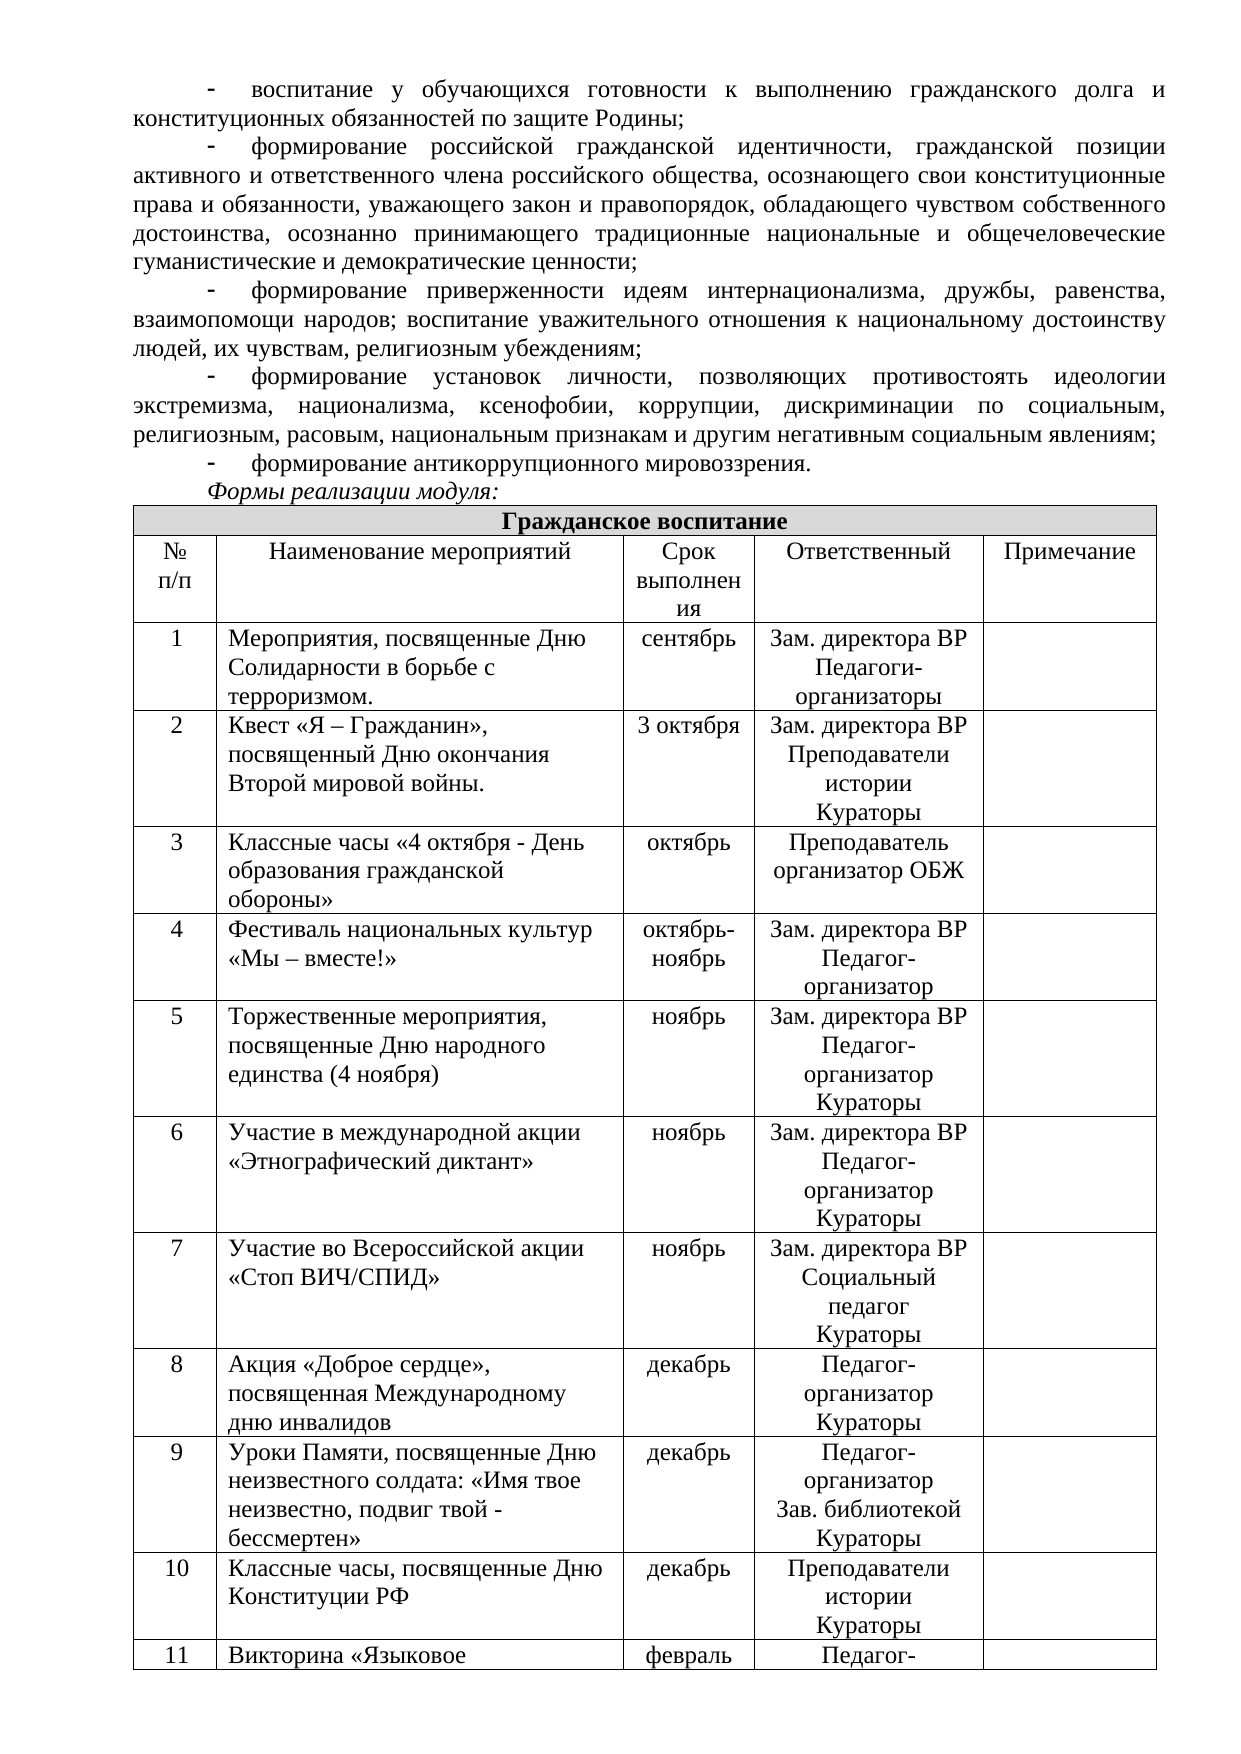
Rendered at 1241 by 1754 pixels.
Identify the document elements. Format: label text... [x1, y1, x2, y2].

table_cell Классные часы, посвященные Дню Конституции РФ [217, 1553, 623, 1639]
table_cell 6 [134, 1117, 216, 1232]
table_cell 11 [134, 1640, 216, 1669]
list формирование установок личности, позволяющих противостоять идеологии экстремизма, национализма, ксенофобии, коррупции, дискриминации по социальным, религиозным, расовым, национальным признакам и другим негативным социальным явлениям; [133, 361, 1167, 448]
table_cell Классные часы «4 октября - День образования гражданской обороны» [217, 827, 623, 913]
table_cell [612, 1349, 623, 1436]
table_cell 5 [134, 1001, 216, 1116]
table_cell 10 [134, 1553, 216, 1639]
table_cell ноябрь [624, 1117, 754, 1232]
table_cell 4 [134, 914, 216, 1000]
table_cell Уроки Памяти, посвященные Дню неизвестного солдата: «Имя твое неизвестно, подвиг твой - бессмертен» [217, 1437, 623, 1552]
table_cell [984, 1640, 1156, 1669]
list формирование российской гражданской идентичности, гражданской позиции активного и ответственного члена российского общества, осознающего свои конституционные права и обязанности, уважающего закон и правопорядок, обладающего чувством собственного достоинства, осознанно принимающего традиционные национальные и общечеловеческие гуманистические и демократические ценности; [133, 131, 1167, 275]
table_cell декабрь [624, 1437, 754, 1552]
table_cell [984, 623, 1156, 709]
table_cell [984, 1233, 1156, 1348]
table_cell [984, 1117, 1156, 1232]
table_cell Преподаватели истории Кураторы [755, 1553, 983, 1639]
table_cell октябрь [624, 827, 754, 913]
table_cell [984, 1553, 1156, 1639]
table_cell Ответственный [755, 536, 983, 622]
table_cell 3 [134, 827, 216, 913]
table_cell Преподаватель организатор ОБЖ [755, 827, 983, 913]
table_cell 7 [134, 1233, 216, 1348]
table_cell ноябрь [624, 1233, 754, 1348]
table_cell Торжественные мероприятия, посвященные Дню народного единства (4 ноября) [217, 1001, 623, 1116]
table_cell Зам. директора ВР Педагог-организатор Кураторы [755, 1117, 983, 1232]
table_cell февраль [624, 1640, 754, 1669]
table_cell Участие во Всероссийской акции «Стоп ВИЧ/СПИД» [217, 1233, 623, 1348]
table_cell Квест «Я – Гражданин», посвященный Дню окончания Второй мировой войны. [217, 711, 623, 826]
table_cell 2 [134, 711, 216, 826]
table_cell 3 октября [624, 711, 754, 826]
table_cell октябрь-ноябрь [624, 914, 754, 1000]
table_cell Зам. директора ВР Педагоги-организаторы [755, 623, 983, 709]
table_cell декабрь [624, 1553, 754, 1639]
table_cell Зам. директора ВР Педагог-организатор Кураторы [755, 1001, 983, 1116]
table_cell Примечание [984, 536, 1156, 622]
table_cell [984, 1437, 1156, 1552]
table_cell [984, 827, 1156, 913]
table_cell сентябрь [624, 623, 754, 709]
table_cell [984, 1001, 1156, 1116]
text Формы реализации модуля: [88, 476, 1107, 505]
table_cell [217, 1640, 623, 1669]
table_cell 8 [134, 1349, 216, 1436]
table_cell ноябрь [624, 1001, 754, 1116]
table_cell [984, 711, 1156, 826]
table_cell Участие в международной акции «Этнографический диктант» [217, 1117, 623, 1232]
table_cell Педагог-организатор Зав. библиотекой Кураторы [755, 1437, 983, 1552]
table_cell Наименование мероприятий [217, 536, 623, 622]
table_cell Зам. директора ВР Преподаватели истории Кураторы [755, 711, 983, 826]
table_cell Мероприятия, посвященные Дню Солидарности в борьбе с терроризмом. [217, 623, 623, 709]
table_cell Педагог-организатор Кураторы [755, 1349, 983, 1436]
table_cell 9 [134, 1437, 216, 1552]
table_cell декабрь [624, 1349, 754, 1436]
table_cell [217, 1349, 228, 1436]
list формирование приверженности идеям интернационализма, дружбы, равенства, взаимопомощи народов; воспитание уважительного отношения к национальному достоинству людей, их чувствам, религиозным убеждениям; [133, 275, 1167, 361]
table_cell 1 [134, 623, 216, 709]
table_cell [984, 914, 1156, 1000]
table_cell Зам. директора ВР Педагог-организатор [755, 914, 983, 1000]
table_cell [755, 1640, 983, 1669]
list воспитание у обучающихся готовности к выполнению гражданского долга и конституционных обязанностей по защите Родины; [133, 74, 1167, 131]
table_cell № п/п [134, 536, 216, 622]
list формирование антикоррупционного мировоззрения. [133, 448, 1167, 476]
table_header Гражданское воспитание [134, 506, 1156, 535]
table_cell Срок выполнения [624, 536, 754, 622]
table_cell Фестиваль национальных культур «Мы – вместе!» [217, 914, 623, 1000]
table_cell [984, 1349, 1156, 1436]
table_cell Зам. директора ВР Социальный педагог Кураторы [755, 1233, 983, 1348]
